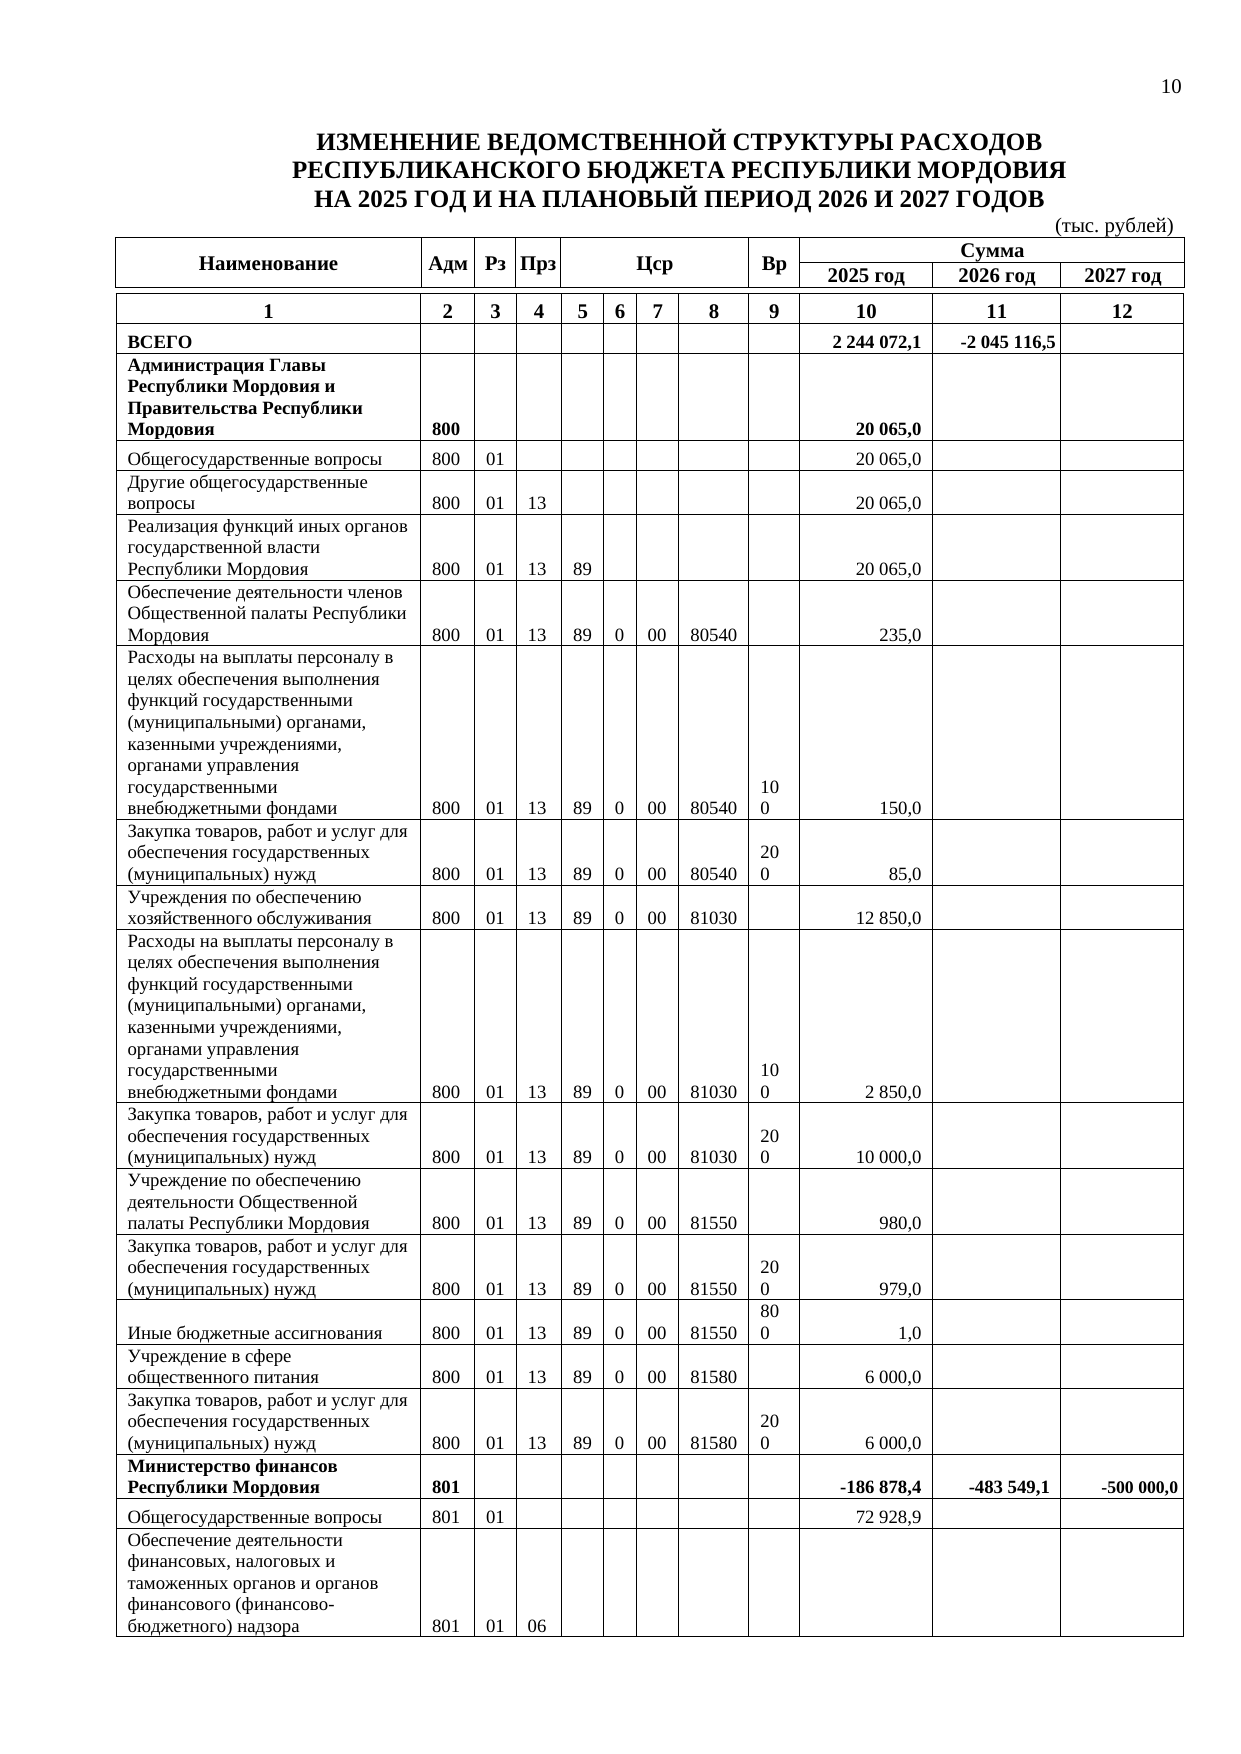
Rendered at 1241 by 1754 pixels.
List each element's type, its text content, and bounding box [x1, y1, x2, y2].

table_cell 81550 [679, 1169, 748, 1234]
table_cell [933, 646, 1060, 819]
table_cell 01 [475, 930, 516, 1102]
table_cell [933, 1345, 1060, 1388]
table_cell Администрация Главы Республики Мордовия и Правительства Республики Мордовия [117, 354, 420, 440]
table_cell [517, 354, 561, 440]
table_cell -186 878,4 [800, 1455, 932, 1498]
table_cell 235,0 [800, 581, 932, 645]
table_cell -500 000,0 [1061, 1455, 1183, 1498]
table_cell [749, 441, 799, 469]
table_cell [637, 1529, 678, 1636]
table_cell [1061, 1499, 1183, 1527]
table_cell 800 [421, 1345, 474, 1388]
table_cell 01 [475, 1345, 516, 1388]
table_cell 13 [517, 1235, 561, 1299]
table_cell 800 [749, 1300, 799, 1343]
table_cell [637, 324, 678, 352]
table_cell [562, 1499, 603, 1527]
table_cell 2 850,0 [800, 930, 932, 1102]
table_cell 13 [517, 1389, 561, 1453]
table_cell [679, 1529, 748, 1636]
table_cell 80540 [679, 820, 748, 884]
table_cell [679, 471, 748, 514]
table_cell 01 [475, 1529, 516, 1636]
table_cell [933, 354, 1060, 440]
table_cell 800 [421, 581, 474, 645]
table_cell 12 850,0 [800, 886, 932, 929]
table_header 3 [475, 294, 516, 323]
table_header Вр [749, 238, 799, 287]
table_cell [637, 441, 678, 469]
table_cell -483 549,1 [933, 1455, 1060, 1498]
table_cell [475, 324, 516, 352]
table_cell [1061, 646, 1183, 819]
table_cell 800 [421, 471, 474, 514]
table_cell 13 [517, 515, 561, 579]
table_cell [749, 471, 799, 514]
table_cell 100 [749, 646, 799, 819]
table_cell 150,0 [800, 646, 932, 819]
table_cell [679, 1455, 748, 1498]
table_cell [517, 441, 561, 469]
table_cell Другие общегосударственные вопросы [117, 471, 420, 514]
table_cell 2 244 072,1 [800, 324, 932, 352]
table_cell [604, 354, 636, 440]
table_cell Учреждения по обеспечению хозяйственного обслуживания [117, 886, 420, 929]
table_cell 800 [421, 1103, 474, 1168]
table_cell 01 [475, 886, 516, 929]
table_cell 89 [562, 1345, 603, 1388]
table_cell Обеспечение деятельности членов Общественной палаты Республики Мордовия [117, 581, 420, 645]
table_cell [933, 581, 1060, 645]
table_cell 80540 [679, 581, 748, 645]
table_cell Закупка товаров, работ и услуг для обеспечения государственных (муниципальных) нужд [117, 1103, 420, 1168]
table_cell [749, 1529, 799, 1636]
table_header Наименование [116, 238, 421, 287]
table_cell Министерство финансов Республики Мордовия [117, 1455, 420, 1498]
text (тыс. рублей) [177, 213, 1181, 237]
table_cell 81580 [679, 1389, 748, 1453]
table_cell [637, 471, 678, 514]
table_cell [1061, 1529, 1183, 1636]
table_cell [679, 1499, 748, 1527]
table_cell 80540 [679, 646, 748, 819]
table_cell Учреждение в сфере общественного питания [117, 1345, 420, 1388]
table_cell Закупка товаров, работ и услуг для обеспечения государственных (муниципальных) нужд [117, 1389, 420, 1453]
table_cell [749, 1499, 799, 1527]
table_cell [933, 1529, 1060, 1636]
table_cell [749, 324, 799, 352]
table_cell 0 [604, 1169, 636, 1234]
table_cell [1061, 515, 1183, 579]
table_cell [517, 1455, 561, 1498]
table_cell 13 [517, 930, 561, 1102]
table_header 12 [1061, 294, 1183, 323]
table_cell 800 [421, 354, 474, 440]
table_cell 89 [562, 581, 603, 645]
table_cell 01 [475, 1499, 516, 1527]
table_header Прз [516, 238, 560, 287]
table_cell 0 [604, 1300, 636, 1343]
table_cell 2027 год [1061, 263, 1184, 287]
table_cell 00 [637, 886, 678, 929]
table_cell 89 [562, 886, 603, 929]
table_cell [749, 1169, 799, 1234]
table_cell 801 [421, 1455, 474, 1498]
table_cell Расходы на выплаты персоналу в целях обеспечения выполнения функций государственными (муниципальными) органами, казенными учреждениями, органами управления государственными внебюджетными фондами [117, 646, 420, 819]
table_cell 00 [637, 930, 678, 1102]
table_cell [637, 1455, 678, 1498]
table_cell Реализация функций иных органов государственной власти Республики Мордовия [117, 515, 420, 579]
table_cell 89 [562, 930, 603, 1102]
table_cell 89 [562, 1103, 603, 1168]
table_cell [637, 1499, 678, 1527]
table_cell [1061, 820, 1183, 884]
table_cell 01 [475, 515, 516, 579]
table_cell [421, 324, 474, 352]
table_cell [679, 515, 748, 579]
table_cell 0 [604, 930, 636, 1102]
table_cell 801 [421, 1499, 474, 1527]
table_cell 0 [604, 581, 636, 645]
table_cell [517, 324, 561, 352]
table_cell [933, 886, 1060, 929]
table_cell 01 [475, 1300, 516, 1343]
table_cell [604, 515, 636, 579]
table_cell [933, 1103, 1060, 1168]
table_cell 72 928,9 [800, 1499, 932, 1527]
table_cell 800 [421, 1235, 474, 1299]
table_cell 800 [421, 1169, 474, 1234]
table_cell 20 065,0 [800, 354, 932, 440]
table_cell [637, 354, 678, 440]
table_cell [604, 324, 636, 352]
table_cell 01 [475, 1169, 516, 1234]
table_cell 20 065,0 [800, 471, 932, 514]
table_cell [933, 1499, 1060, 1527]
table_header 8 [679, 294, 748, 323]
table_cell [475, 1455, 516, 1498]
table_header Рз [475, 238, 515, 287]
table_cell [1061, 441, 1183, 469]
table_cell 2026 год [933, 263, 1060, 287]
table_header 9 [749, 294, 799, 323]
table_cell [800, 1529, 932, 1636]
text ИЗМЕНЕНИЕ ВЕДОМСТВЕННОЙ СТРУКТУРЫ РАСХОДОВ РЕСПУБЛИКАНСКОГО БЮДЖЕТА РЕСПУБЛИКИ МОРДОВИЯ [177, 127, 1181, 184]
table_cell 6 000,0 [800, 1389, 932, 1453]
table_cell [933, 441, 1060, 469]
table_cell [933, 820, 1060, 884]
table_cell 0 [604, 1103, 636, 1168]
table_cell [1061, 886, 1183, 929]
table_cell [1061, 1103, 1183, 1168]
table_cell 89 [562, 646, 603, 819]
table_cell 800 [421, 646, 474, 819]
table_cell 81030 [679, 1103, 748, 1168]
table_cell 13 [517, 820, 561, 884]
text НА 2025 ГОД И НА ПЛАНОВЫЙ ПЕРИОД 2026 И 2027 ГОДОВ [177, 184, 1181, 213]
table_cell [1061, 1389, 1183, 1453]
table_cell [749, 515, 799, 579]
table_cell [933, 515, 1060, 579]
table_cell 01 [475, 1235, 516, 1299]
table_cell 200 [749, 1103, 799, 1168]
table_cell 81550 [679, 1235, 748, 1299]
table_cell 13 [517, 886, 561, 929]
table_cell 00 [637, 1389, 678, 1453]
table_cell [1061, 581, 1183, 645]
table_cell 13 [517, 1345, 561, 1388]
table_cell [1061, 324, 1183, 352]
table_cell 200 [749, 1389, 799, 1453]
table_cell 1,0 [800, 1300, 932, 1343]
table_cell 89 [562, 1300, 603, 1343]
table_cell Обеспечение деятельности финансовых, налоговых и таможенных органов и органов финансового (финансово-бюджетного) надзора [117, 1529, 420, 1636]
table_cell [933, 930, 1060, 1102]
table_cell 81580 [679, 1345, 748, 1388]
table_cell 00 [637, 1300, 678, 1343]
table_cell [933, 471, 1060, 514]
table_cell [749, 581, 799, 645]
table_header 10 [800, 294, 932, 323]
table_cell 81030 [679, 930, 748, 1102]
table_cell 0 [604, 1345, 636, 1388]
table_cell [637, 515, 678, 579]
table_cell 200 [749, 1235, 799, 1299]
table_cell [562, 441, 603, 469]
table_cell 01 [475, 581, 516, 645]
table_cell [604, 1499, 636, 1527]
table_cell [604, 1529, 636, 1636]
table_cell [475, 354, 516, 440]
table_cell 01 [475, 646, 516, 819]
table_cell [1061, 1345, 1183, 1388]
table_header 1 [117, 294, 420, 323]
table_cell [933, 1300, 1060, 1343]
table_header 7 [637, 294, 678, 323]
table_cell 0 [604, 1235, 636, 1299]
table_cell 800 [421, 1300, 474, 1343]
table_cell [1061, 1235, 1183, 1299]
table_cell 00 [637, 1345, 678, 1388]
table_cell 81030 [679, 886, 748, 929]
table_cell 13 [517, 1300, 561, 1343]
table_cell 06 [517, 1529, 561, 1636]
table_cell 89 [562, 515, 603, 579]
table_cell [679, 354, 748, 440]
table_cell 20 065,0 [800, 441, 932, 469]
table_cell [679, 441, 748, 469]
table_cell 01 [475, 1389, 516, 1453]
table_cell ВСЕГО [117, 324, 420, 352]
table_cell 13 [517, 581, 561, 645]
table_cell [749, 1345, 799, 1388]
table_cell 200 [749, 820, 799, 884]
table_cell Общегосударственные вопросы [117, 441, 420, 469]
table_header 11 [933, 294, 1060, 323]
table_cell [1061, 471, 1183, 514]
table_cell Закупка товаров, работ и услуг для обеспечения государственных (муниципальных) нужд [117, 1235, 420, 1299]
table_cell 800 [421, 441, 474, 469]
table_header 5 [562, 294, 603, 323]
table_cell 980,0 [800, 1169, 932, 1234]
table_cell 13 [517, 1103, 561, 1168]
table_header 2 [421, 294, 474, 323]
table_cell 89 [562, 820, 603, 884]
table_cell 00 [637, 581, 678, 645]
table_cell [749, 886, 799, 929]
table_cell [1061, 354, 1183, 440]
table_cell 89 [562, 1169, 603, 1234]
table_header Цср [561, 238, 748, 287]
table_cell 20 065,0 [800, 515, 932, 579]
table_cell [933, 1389, 1060, 1453]
table_cell [749, 1455, 799, 1498]
table_header 6 [604, 294, 636, 323]
table_cell [562, 324, 603, 352]
table_cell Расходы на выплаты персоналу в целях обеспечения выполнения функций государственными (муниципальными) органами, казенными учреждениями, органами управления государственными внебюджетными фондами [117, 930, 420, 1102]
table_header Сумма [800, 238, 1184, 262]
table_cell 01 [475, 471, 516, 514]
table_cell [562, 1529, 603, 1636]
table_cell 800 [421, 1389, 474, 1453]
table_cell 801 [421, 1529, 474, 1636]
table_cell 2025 год [800, 263, 932, 287]
table_cell [562, 1455, 603, 1498]
table_cell 0 [604, 886, 636, 929]
table_cell [604, 471, 636, 514]
table_cell [679, 324, 748, 352]
table_header 4 [517, 294, 561, 323]
table_cell Общегосударственные вопросы [117, 1499, 420, 1527]
table_cell 800 [421, 930, 474, 1102]
table_cell 0 [604, 1389, 636, 1453]
table_cell 85,0 [800, 820, 932, 884]
table_cell 800 [421, 515, 474, 579]
table_cell 0 [604, 820, 636, 884]
table_cell 00 [637, 1169, 678, 1234]
table_cell 00 [637, 1103, 678, 1168]
table_cell [562, 354, 603, 440]
table_cell 00 [637, 1235, 678, 1299]
table_cell 10 000,0 [800, 1103, 932, 1168]
table_cell 979,0 [800, 1235, 932, 1299]
table_cell 13 [517, 646, 561, 819]
table_cell [604, 441, 636, 469]
table_cell 100 [749, 930, 799, 1102]
table_cell 89 [562, 1389, 603, 1453]
table_cell 01 [475, 820, 516, 884]
table_cell [933, 1169, 1060, 1234]
table_cell 6 000,0 [800, 1345, 932, 1388]
table_cell Закупка товаров, работ и услуг для обеспечения государственных (муниципальных) нужд [117, 820, 420, 884]
table_cell 89 [562, 1235, 603, 1299]
table_cell 00 [637, 820, 678, 884]
table_header Адм [422, 238, 474, 287]
table_cell 800 [421, 886, 474, 929]
table_cell 13 [517, 471, 561, 514]
table_cell [1061, 930, 1183, 1102]
table_cell -2 045 116,5 [933, 324, 1060, 352]
table_cell 800 [421, 820, 474, 884]
table_cell 01 [475, 441, 516, 469]
table_cell 13 [517, 1169, 561, 1234]
table_cell 00 [637, 646, 678, 819]
table_cell [749, 354, 799, 440]
table_cell [1061, 1300, 1183, 1343]
table_cell Иные бюджетные ассигнования [117, 1300, 420, 1343]
table_cell [562, 471, 603, 514]
table_cell 0 [604, 646, 636, 819]
table_cell [933, 1235, 1060, 1299]
table_cell 01 [475, 1103, 516, 1168]
table_cell Учреждение по обеспечению деятельности Общественной палаты Республики Мордовия [117, 1169, 420, 1234]
table_cell [1061, 1169, 1183, 1234]
table_cell [517, 1499, 561, 1527]
table_cell 81550 [679, 1300, 748, 1343]
table_cell [604, 1455, 636, 1498]
